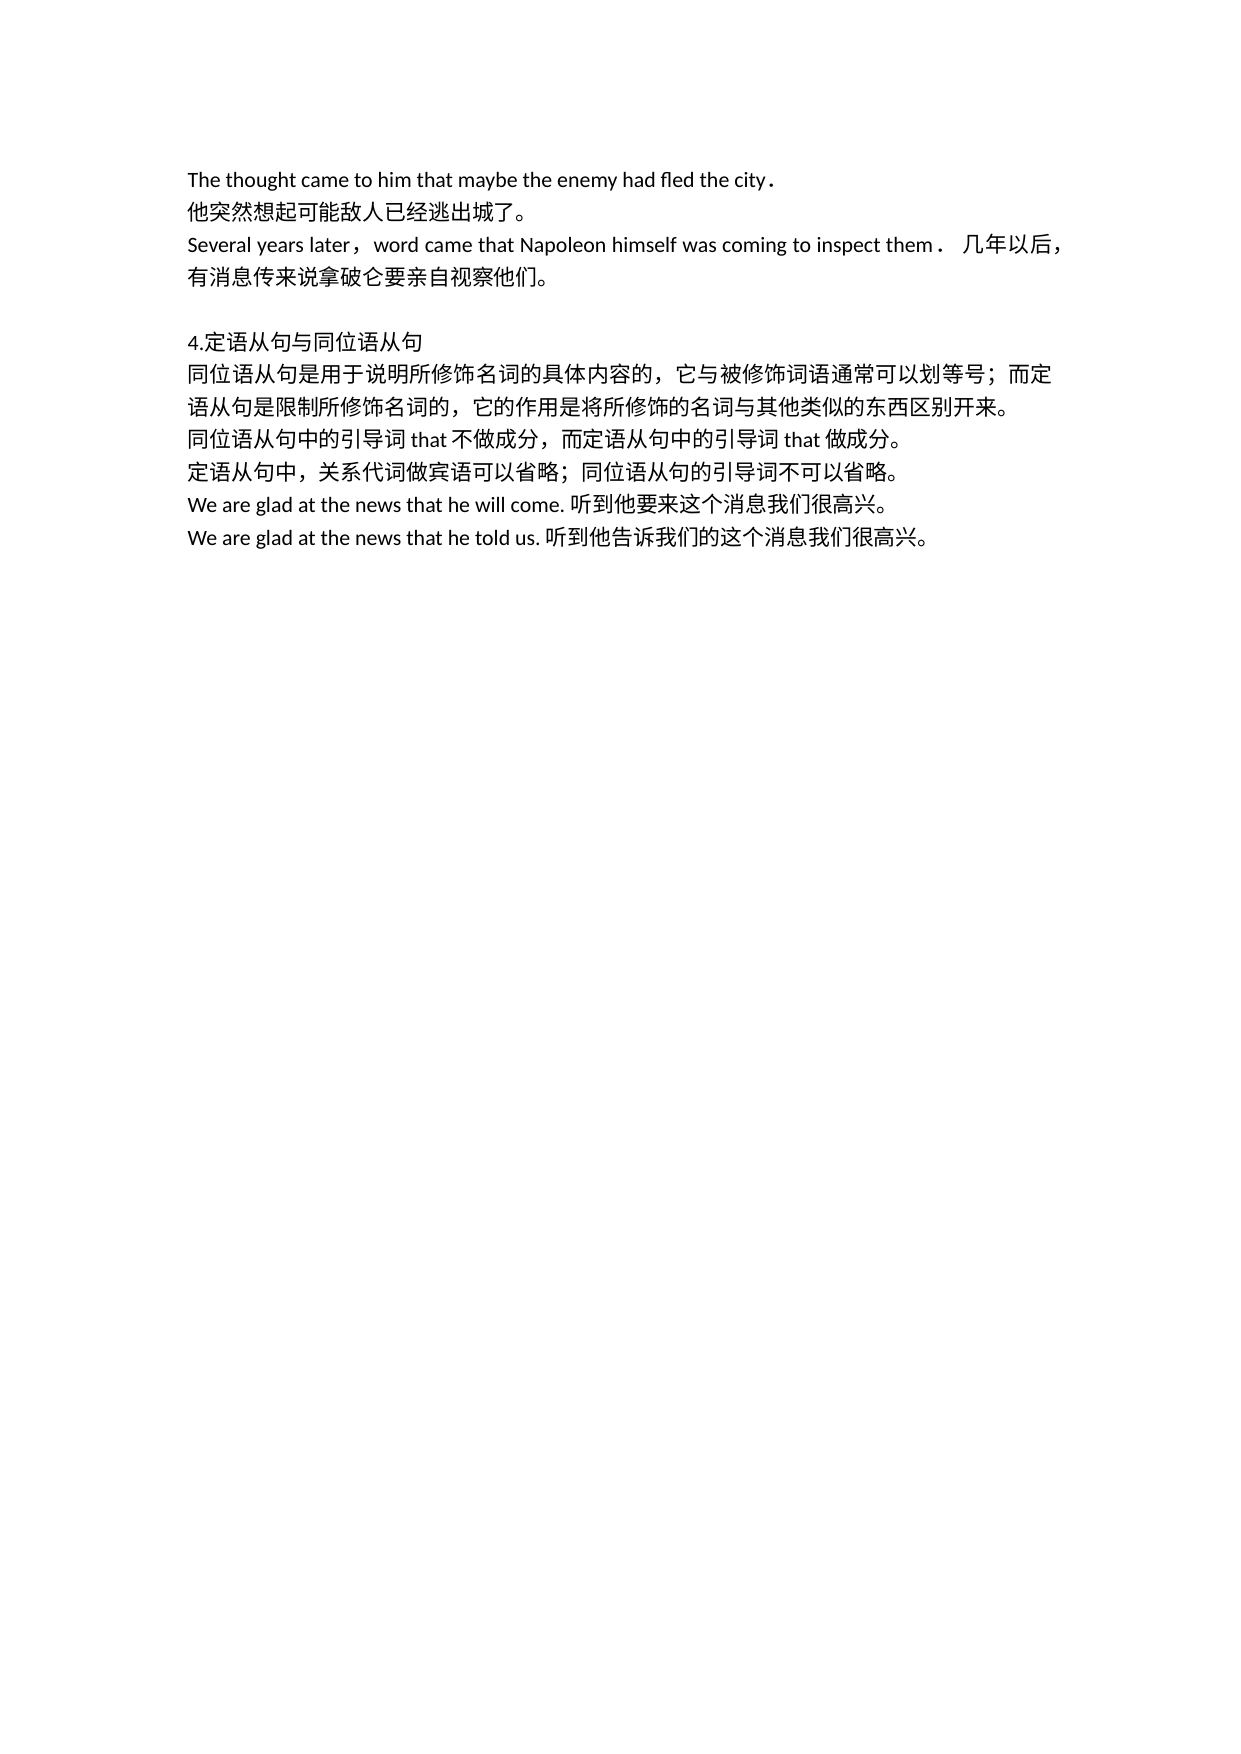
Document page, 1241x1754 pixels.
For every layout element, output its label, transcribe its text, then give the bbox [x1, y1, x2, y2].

text 4.定语从句与同位语从句 [187, 324, 1053, 357]
text 定语从句中，关系代词做宾语可以省略；同位语从句的引导词不可以省略。 [187, 454, 1053, 487]
text 同位语从句中的引导词that不做成分，而定语从句中的引导词that做成分。 [187, 422, 1053, 454]
text The thought came to him that maybe the enemy had fled the city． [187, 162, 1053, 194]
text Several years later，word came that Napoleon himself was coming to inspect them． 几年以后，有消息传来说拿破仑要亲自视察他们。 [187, 227, 1053, 292]
text 他突然想起可能敌人已经逃出城了。 [187, 194, 1053, 227]
text 同位语从句是用于说明所修饰名词的具体内容的，它与被修饰词语通常可以划等号；而定语从句是限制所修饰名词的，它的作用是将所修饰的名词与其他类似的东西区别开来。 [187, 357, 1053, 422]
text We are glad at the news that he told us. 听到他告诉我们的这个消息我们很高兴。 [187, 519, 1053, 552]
text We are glad at the news that he will come. 听到他要来这个消息我们很高兴。 [187, 487, 1053, 519]
